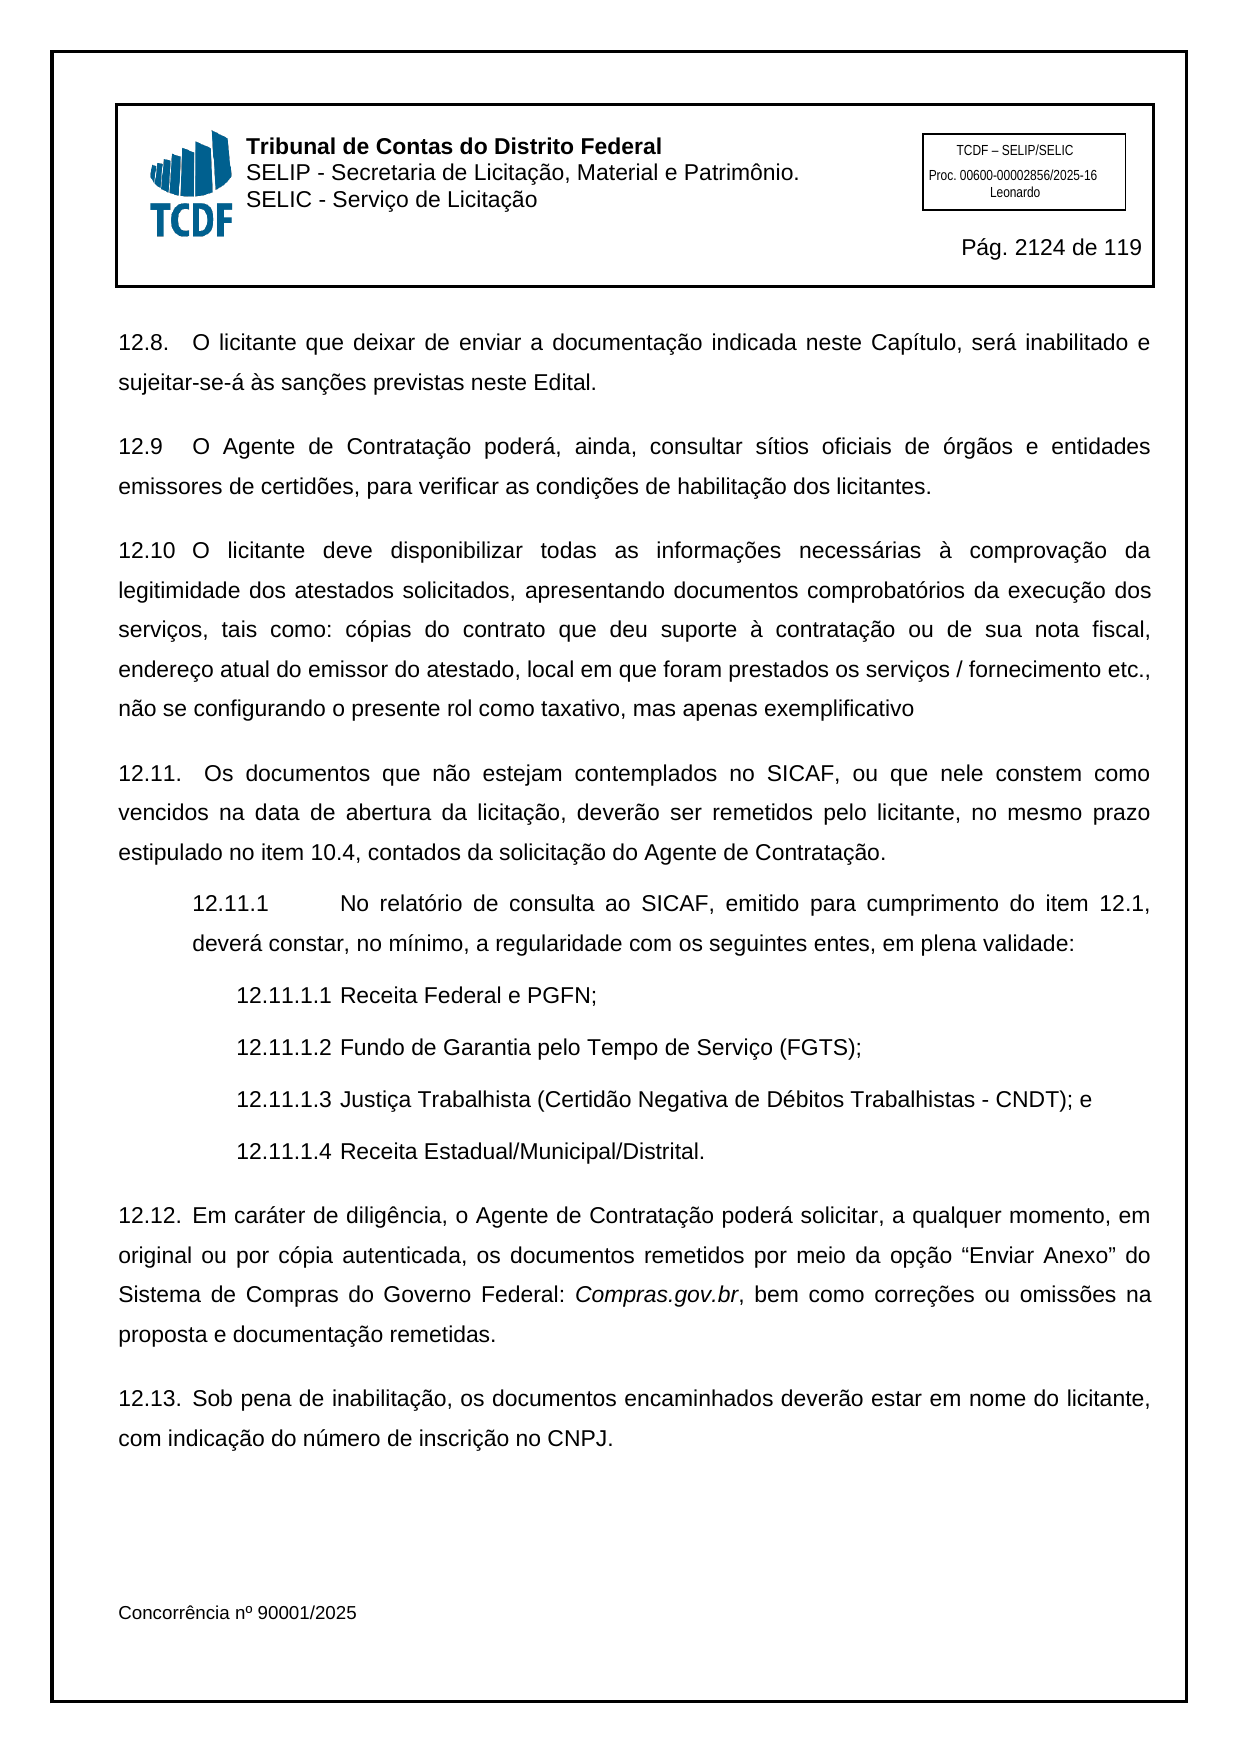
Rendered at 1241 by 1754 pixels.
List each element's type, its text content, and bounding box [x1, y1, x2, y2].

text 12.11. Os documentos que não estejam contemplados no SICAF, ou que nele constem como vencidos na data de abertura da licitação, deverão ser remetidos pelo licitante, no mesmo prazo estipulado no item 10.4, contados da solicitação do Agente de Contratação. [118, 759, 1152, 865]
text 12.10 O licitante deve disponibilizar todas as informações necessárias à comprovação da legitimidade dos atestados solicitados, apresentando documentos comprobatórios da execução dos serviços, tais como: cópias do contrato que deu suporte à contratação ou de sua nota fiscal, endereço atual do emissor do atestado, local em que foram prestados os serviços / fornecimento etc., não se configurando o presente rol como taxativo, mas apenas exemplificativo [118, 537, 1152, 721]
text 12.11.1 No relatório de consulta ao SICAF, emitido para cumprimento do item 12.1, deverá constar, no mínimo, a regularidade com os seguintes entes, em plena validade: [192, 890, 1152, 956]
text 12.9 O Agente de Contratação poderá, ainda, consultar sítios oficiais de órgãos e entidades emissores de certidões, para verificar as condições de habilitação dos licitantes. [118, 433, 1152, 499]
text 12.8. O licitante que deixar de enviar a documentação indicada neste Capítulo, será inabilitado e sujeitar-se-á às sanções previstas neste Edital. [118, 329, 1152, 395]
text 12.11.1.2 Fundo de Garantia pelo Tempo de Serviço (FGTS); [236, 1034, 1152, 1060]
text 12.11.1.4 Receita Estadual/Municipal/Distrital. [236, 1138, 1152, 1164]
text 12.11.1.1 Receita Federal e PGFN; [236, 982, 1152, 1008]
text 12.11.1.3 Justiça Trabalhista (Certidão Negativa de Débitos Trabalhistas - CNDT); e [236, 1086, 1152, 1112]
picture [135, 128, 247, 239]
text 12.12. Em caráter de diligência, o Agente de Contratação poderá solicitar, a qualquer momento, em original ou por cópia autenticada, os documentos remetidos por meio da opção “Enviar Anexo” do Sistema de Compras do Governo Federal: Compras.gov.br, bem como correções ou omissões na proposta e documentação remetidas. [118, 1202, 1152, 1347]
text 12.13. Sob pena de inabilitação, os documentos encaminhados deverão estar em nome do licitante, com indicação do número de inscrição no CNPJ. [118, 1385, 1152, 1451]
